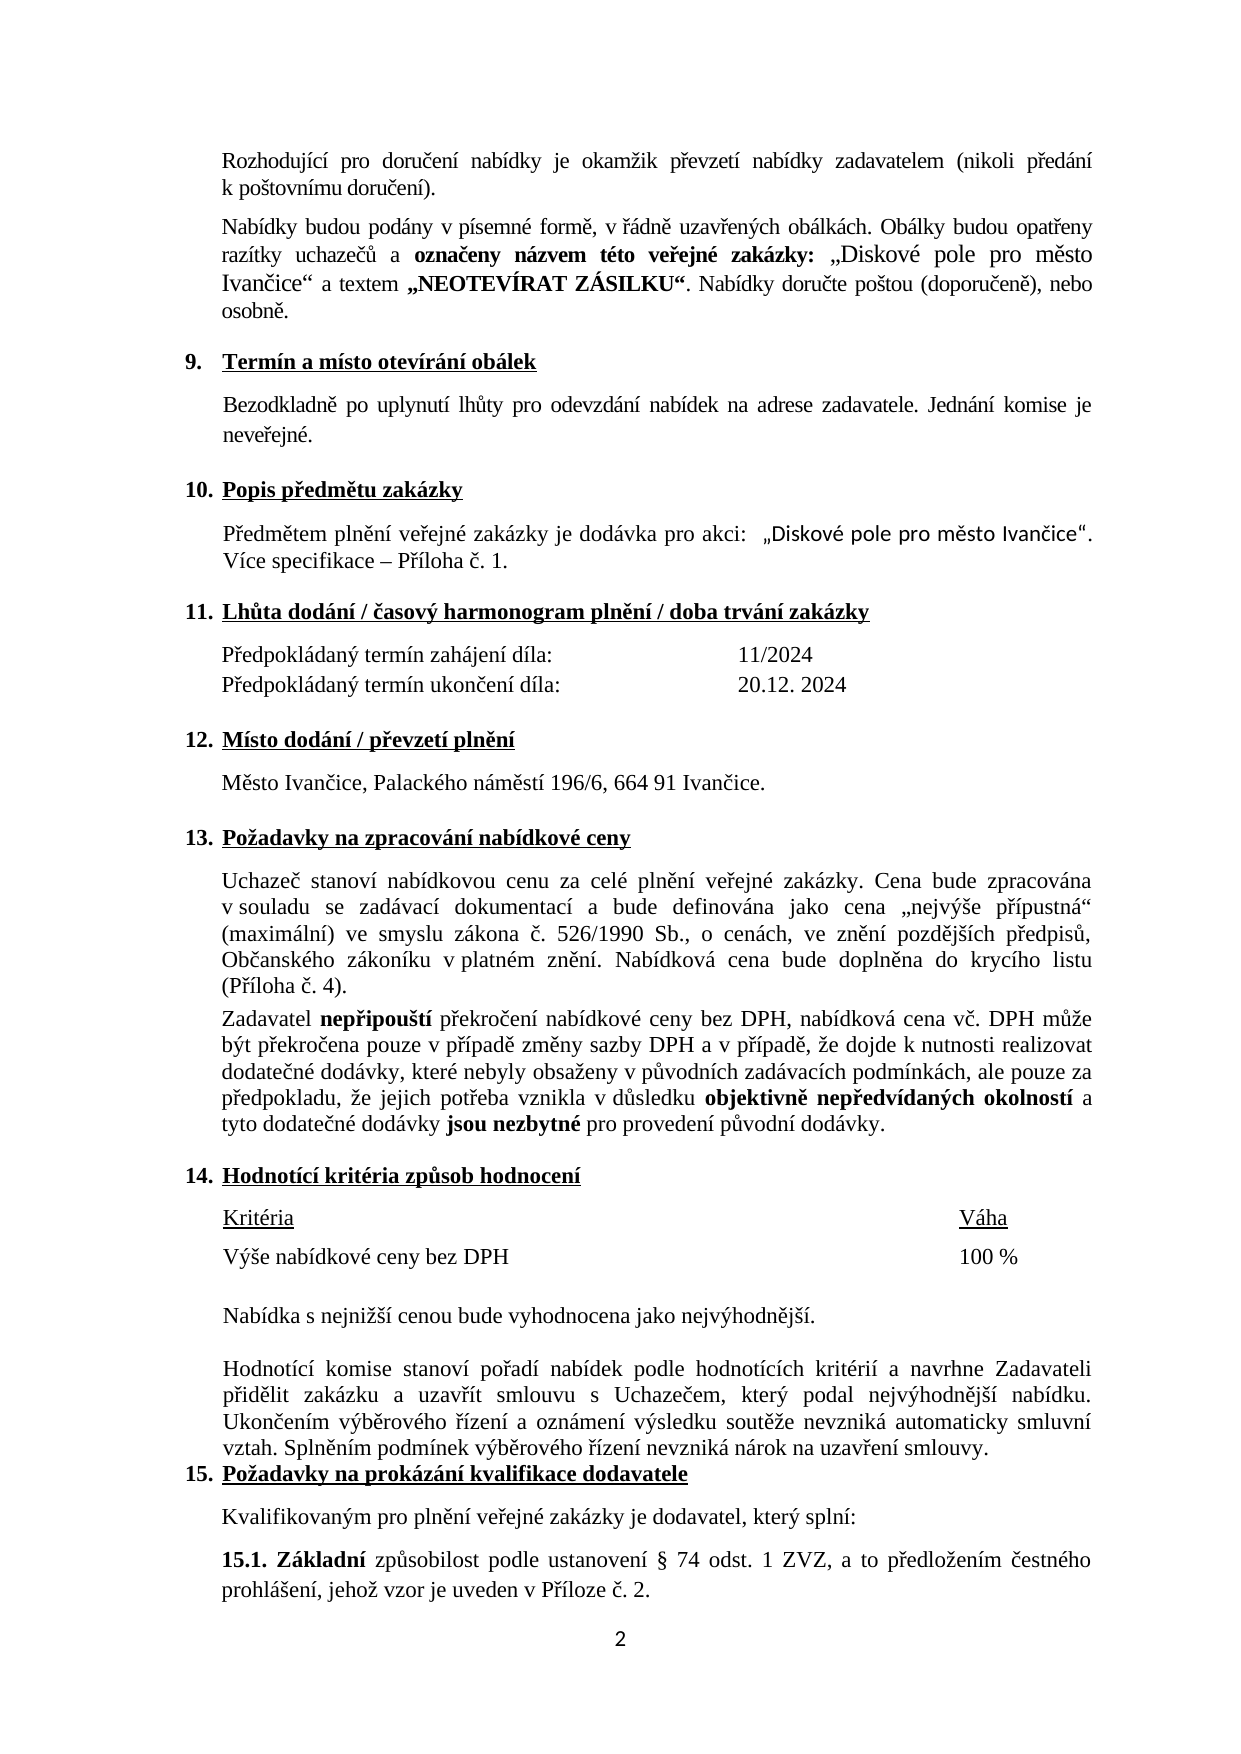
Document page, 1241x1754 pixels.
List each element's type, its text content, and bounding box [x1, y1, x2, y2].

list Předpokládaný termín ukončení díla: 20.12. 2024 [221, 671, 1093, 697]
text Nabídky budou podány v písemné formě, v řádně uzavřených obálkách. Obálky budou opatřeny razítky uchazečů a označeny názvem této veřejné zakázky: a textem „NEOTEVÍRAT ZÁSILKU“. Nabídky doručte poštou (doporučeně), nebo osobně. [221, 213, 1093, 323]
list Lhůta dodání / časový harmonogram plnění / doba trvání zakázky [185, 598, 1093, 624]
list Kritéria Váha [223, 1204, 1093, 1231]
text Rozhodující pro doručení nabídky je okamžik převzetí nabídky zadavatelem (nikoli předání k poštovnímu doručení). [221, 148, 1093, 200]
list Místo dodání / převzetí plnění [185, 726, 1093, 753]
list Předpokládaný termín zahájení díla: 11/2024 [221, 641, 1093, 667]
list Požadavky na zpracování nabídkové ceny [185, 824, 1093, 851]
list Hodnotící komise stanoví pořadí nabídek podle hodnotících kritérií a navrhne Zadavateli přidělit zakázku a uzavřít smlouvu s Uchazečem, který podal nejvýhodnější nabídku. Ukončením výběrového řízení a oznámení výsledku soutěže nevzniká automaticky smluvní vztah. Splněním podmínek výběrového řízení nevzniká nárok na uzavření smlouvy. [223, 1355, 1093, 1460]
list Popis předmětu zakázky [185, 476, 1093, 502]
list Předmětem plnění veřejné zakázky je dodávka pro akci: . Více specifikace – Příloha č. 1. [223, 519, 1093, 573]
list Nabídka s nejnižší cenou bude vyhodnocena jako nejvýhodnější. [223, 1302, 1093, 1329]
text 15.1. Základní způsobilost podle ustanovení § 74 odst. 1 ZVZ, a to předložením čestného prohlášení, jehož vzor je uveden v Příloze č. 2. [221, 1546, 1093, 1602]
list Termín a místo otevírání obálek [185, 348, 1093, 374]
text Uchazeč stanoví nabídkovou cenu za celé plnění veřejné zakázky. Cena bude zpracována v souladu se zadávací dokumentací a bude definována jako cena „nejvýše přípustná“ (maximální) ve smyslu zákona č. 526/1990 Sb., o cenách, ve znění pozdějších předpisů, Občanského zákoníku v platném znění. Nabídková cena bude doplněna do krycího listu (Příloha č. 4). [221, 867, 1093, 999]
text Kvalifikovaným pro plnění veřejné zakázky je dodavatel, který splní: [221, 1503, 1093, 1529]
list Výše nabídkové ceny bez DPH 100 % [223, 1243, 1093, 1270]
text Zadavatel nepřipouští překročení nabídkové ceny bez DPH, nabídková cena vč. DPH může být překročena pouze v případě změny sazby DPH a v případě, že dojde k nutnosti realizovat dodatečné dodávky, které nebyly obsaženy v původních zadávacích podmínkách, ale pouze za předpokladu, že jejich potřeba vznikla v důsledku objektivně nepředvídaných okolností a tyto dodatečné dodávky jsou nezbytné pro provedení původní dodávky. [221, 1005, 1093, 1137]
list Požadavky na prokázání kvalifikace dodavatele [185, 1460, 1093, 1487]
list Hodnotící kritéria způsob hodnocení [185, 1162, 1093, 1188]
text Město Ivančice, Palackého náměstí 196/6, 664 91 Ivančice. [221, 769, 1093, 795]
list Bezodkladně po uplynutí lhůty pro odevzdání nabídek na adrese zadavatele. Jednání komise je neveřejné. [223, 391, 1093, 447]
